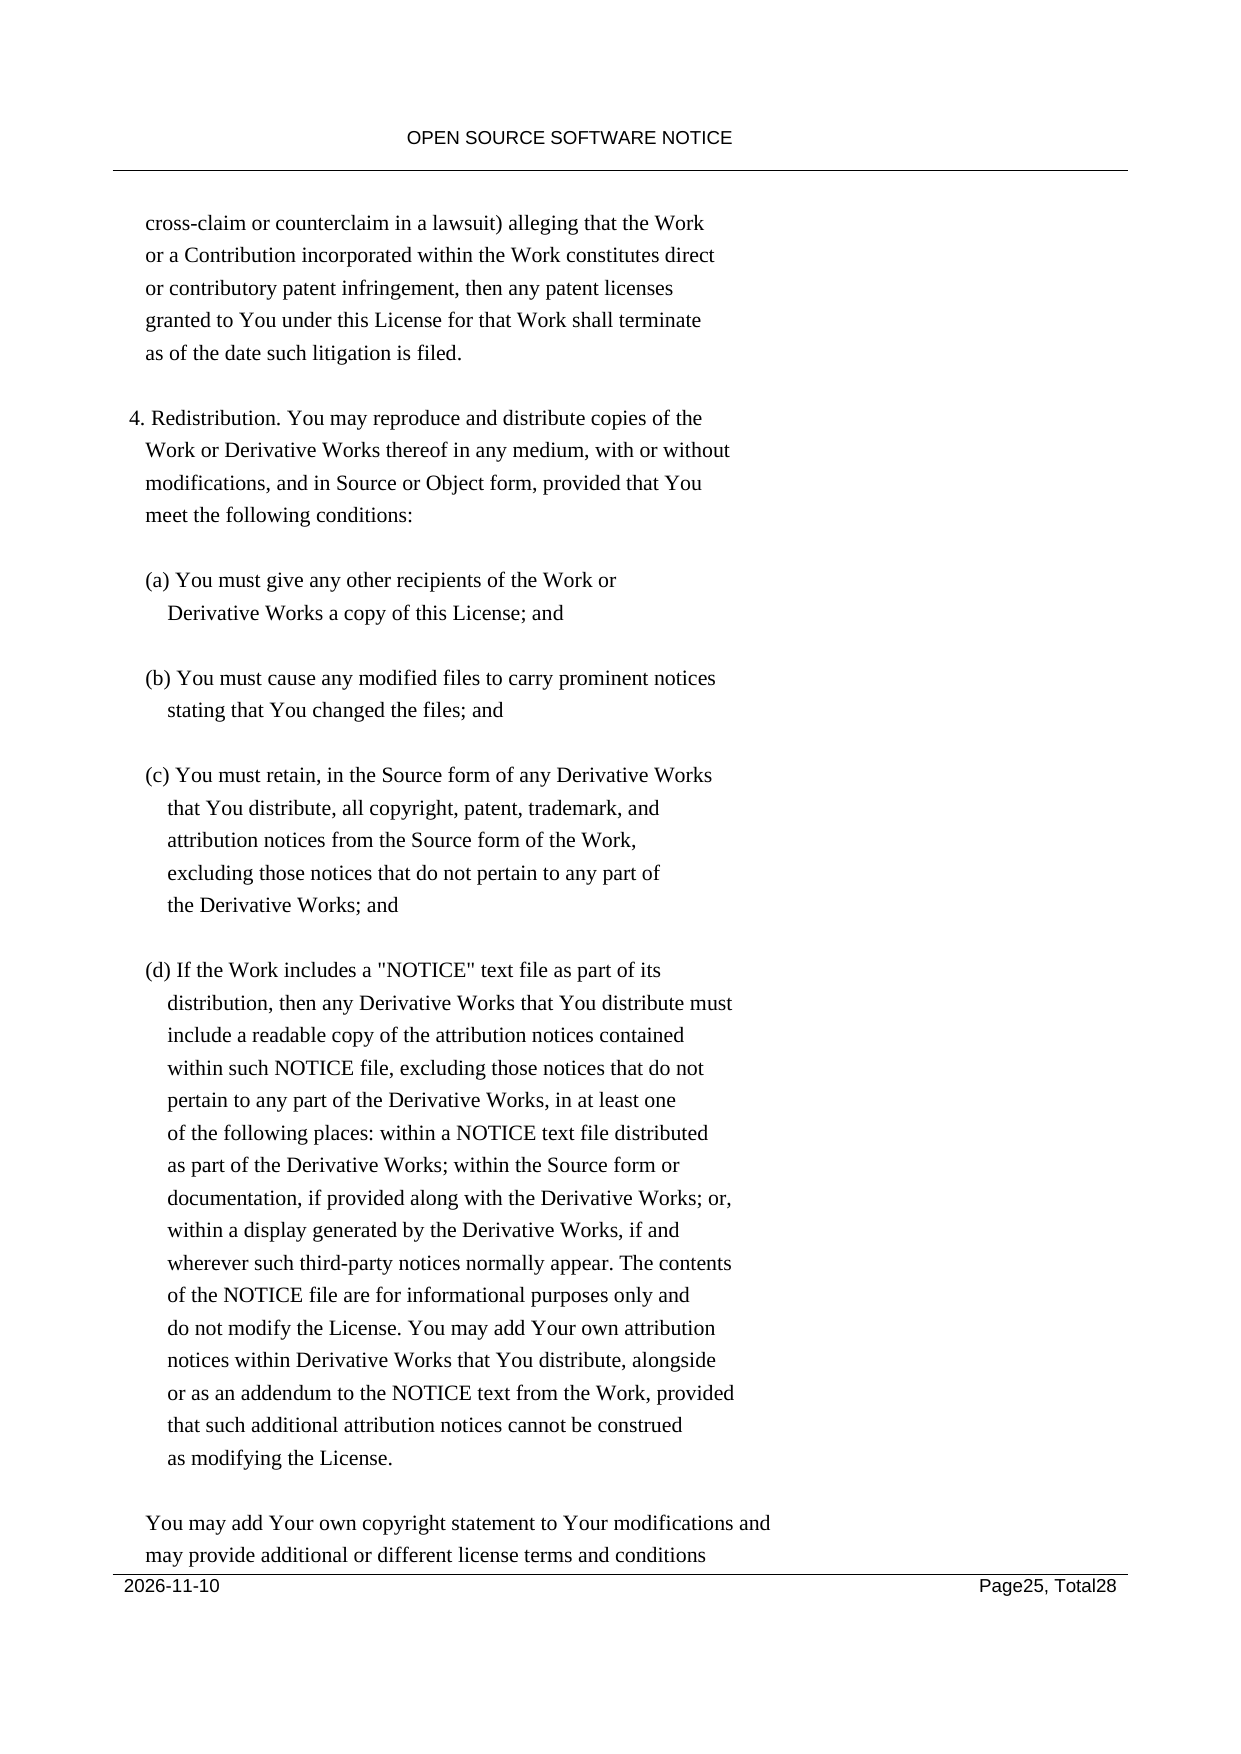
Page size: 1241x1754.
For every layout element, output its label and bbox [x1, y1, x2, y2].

text [112, 206, 1128, 1571]
